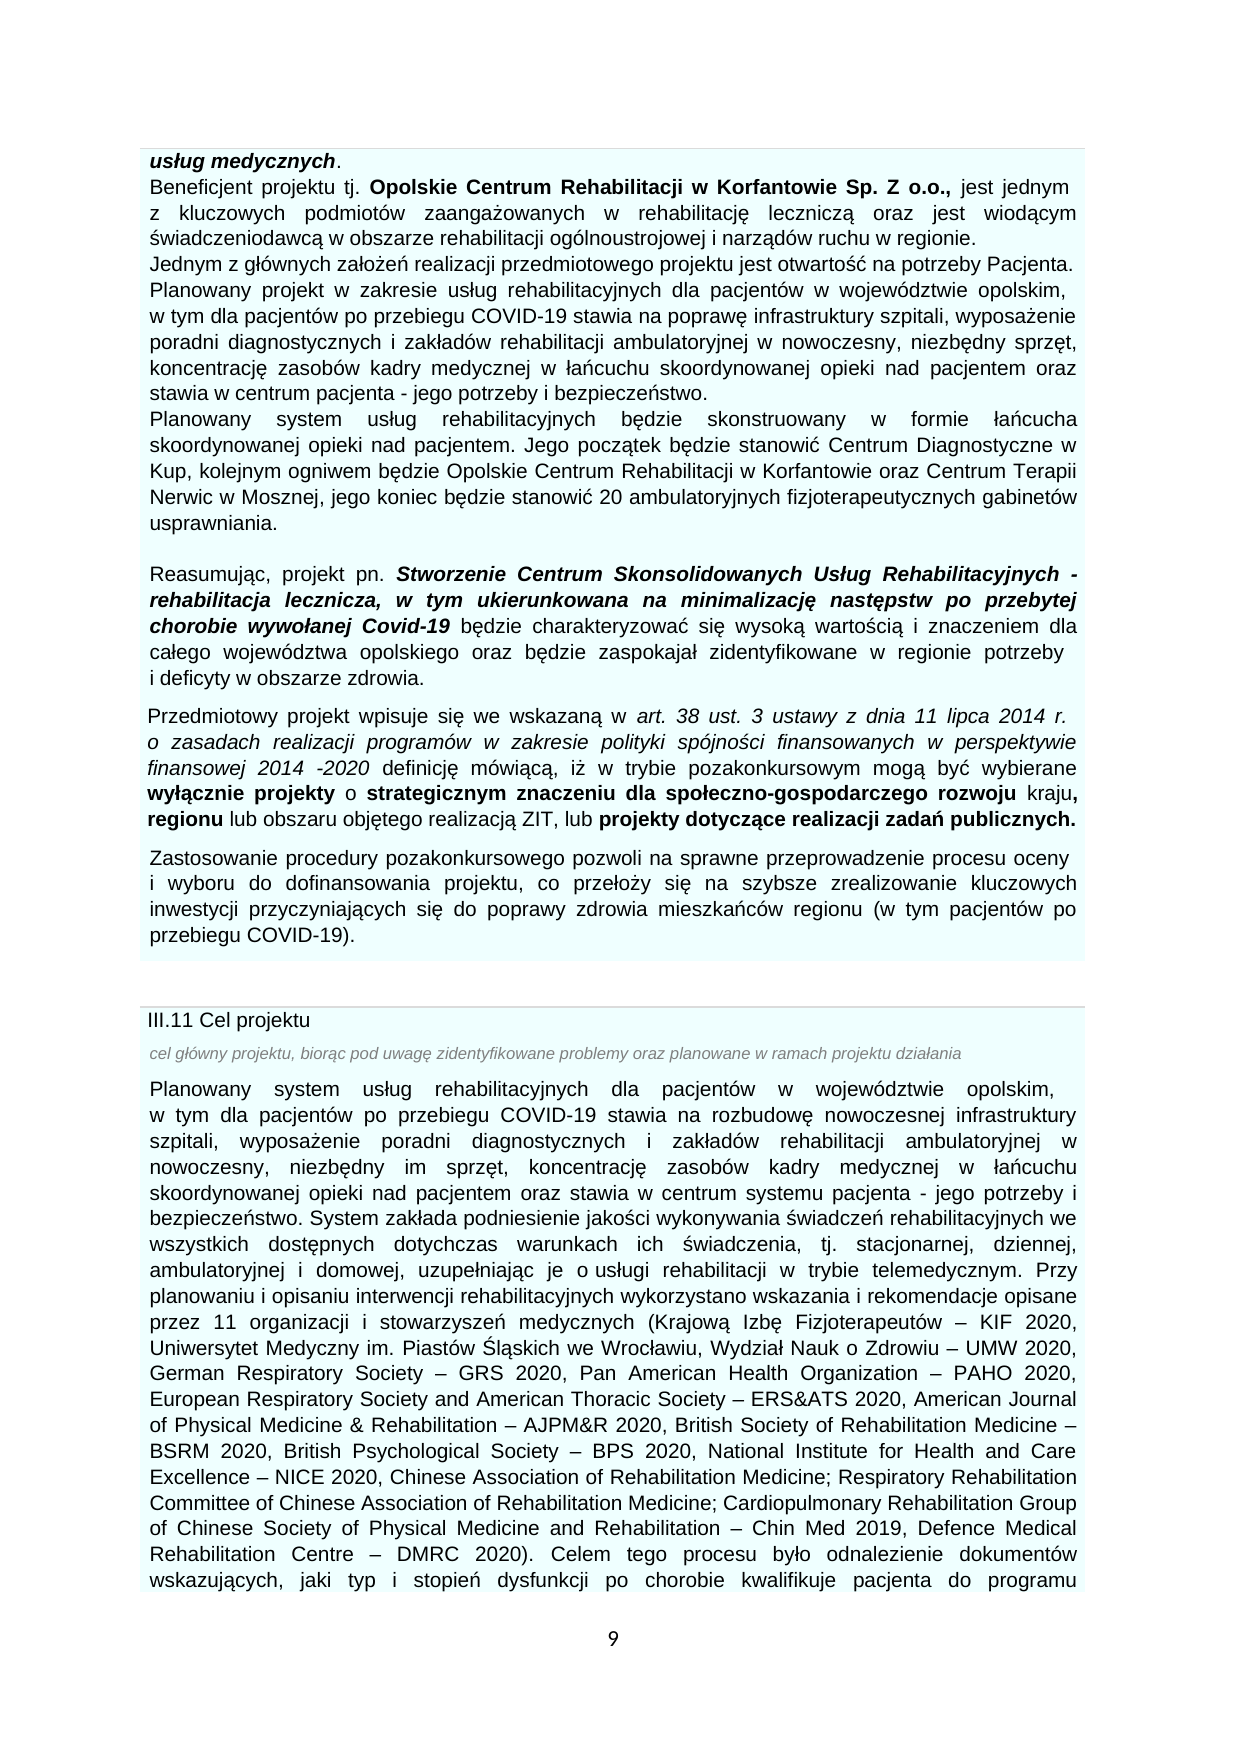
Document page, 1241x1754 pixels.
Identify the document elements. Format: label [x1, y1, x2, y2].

table_header [140, 1008, 1085, 1592]
table_header [140, 149, 1085, 961]
